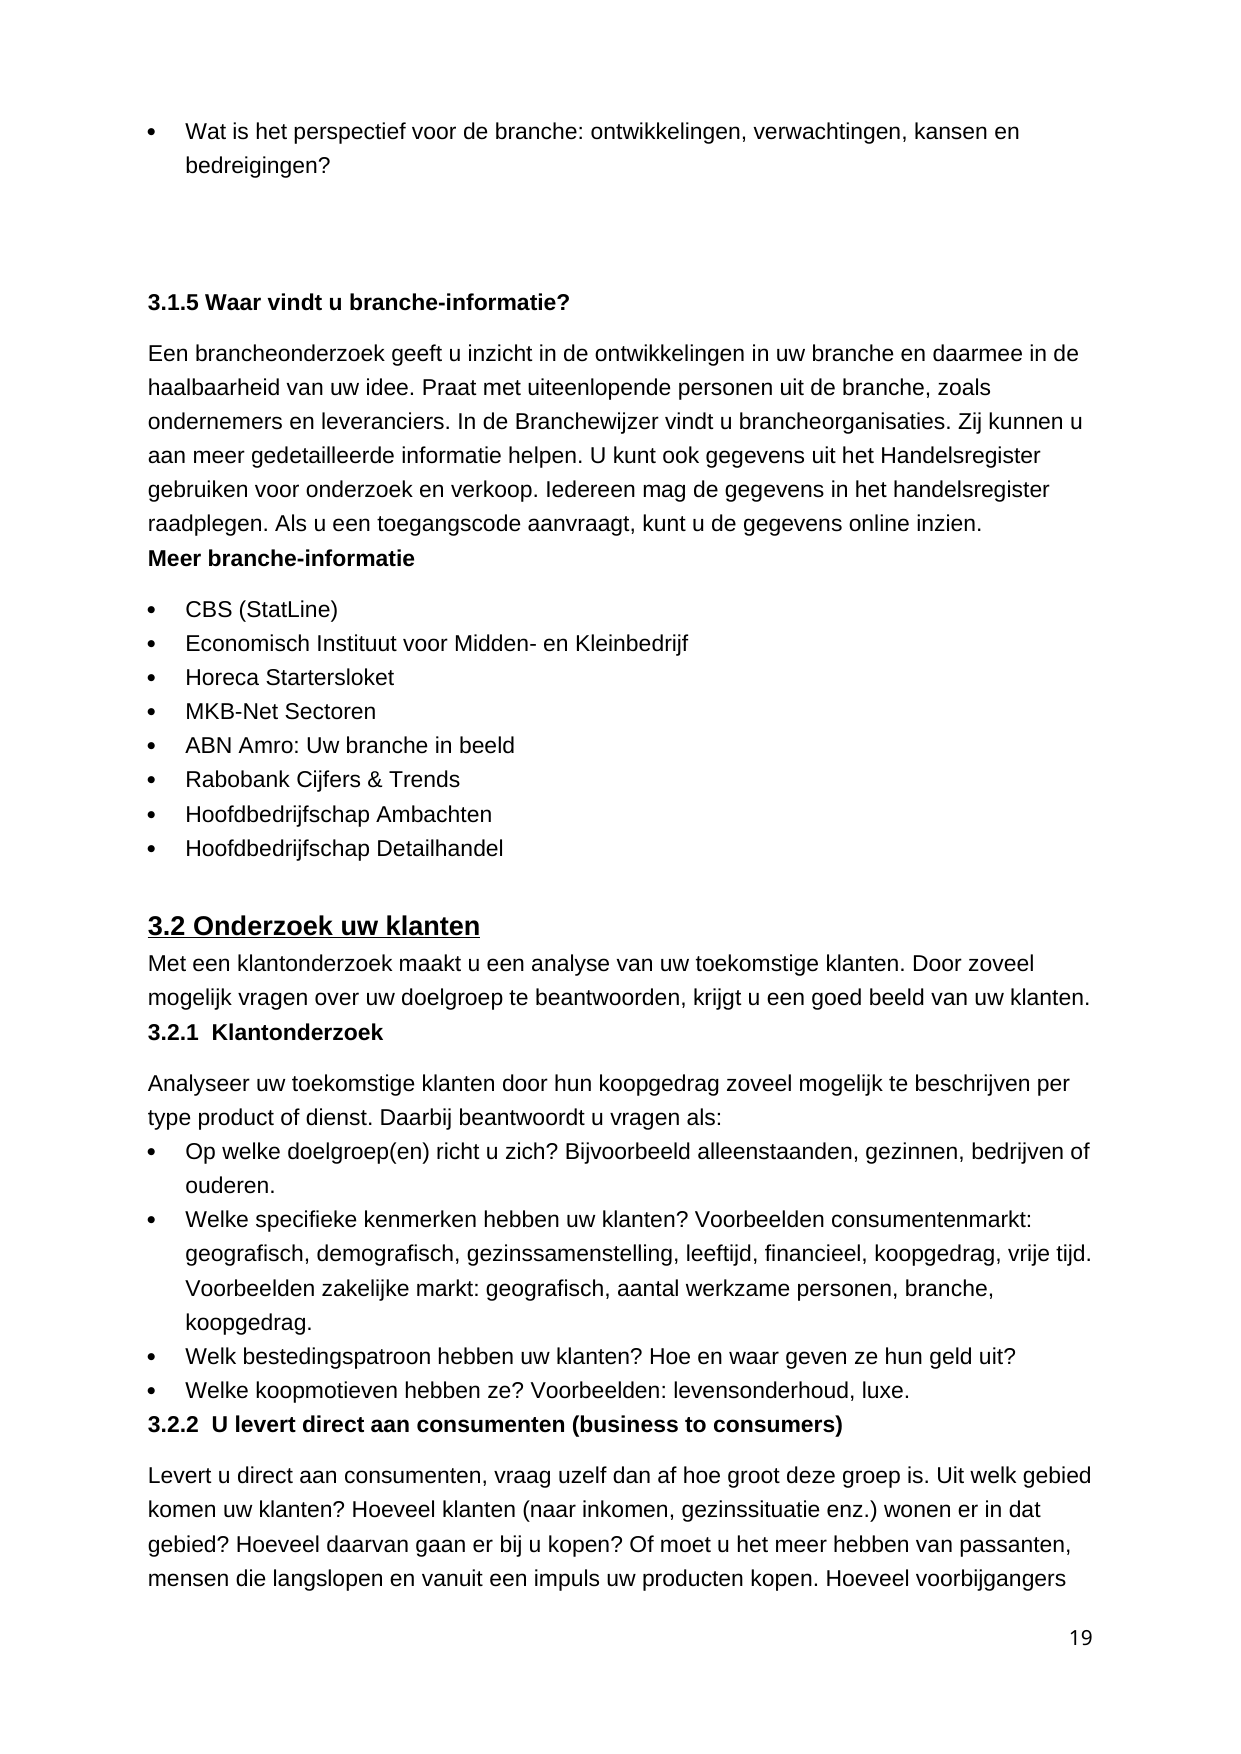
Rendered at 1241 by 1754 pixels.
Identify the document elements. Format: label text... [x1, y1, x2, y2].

list ABN Amro: Uw branche in beeld [148, 732, 1092, 759]
list Welk bestedingspatroon hebben uw klanten? Hoe en waar geven ze hun geld uit? [148, 1343, 1092, 1369]
list CBS (StatLine) [148, 596, 1092, 622]
list Horeca Startersloket [148, 664, 1092, 690]
text 3.2.2 U levert direct aan consumenten (business to consumers) [148, 1411, 1092, 1438]
text Een brancheonderzoek geeft u inzicht in de ontwikkelingen in uw branche en daarmee in de haalbaarheid van uw idee. Praat met uiteenlopende personen uit de branche, zoals ondernemers en leveranciers. In de Branchewijzer vindt u brancheorganisaties. Zij kunnen u aan meer gedetailleerde informatie helpen. U kunt ook gegevens uit het Handelsregister gebruiken voor onderzoek en verkoop. Iedereen mag de gegevens in het handelsregister raadplegen. Als u een toegangscode aanvraagt, kunt u de gegevens online inzien. [148, 339, 1092, 537]
list Wat is het perspectief voor de branche: ontwikkelingen, verwachtingen, kansen en bedreigingen? [148, 118, 1092, 179]
text 3.2.1 Klantonderzoek [148, 1018, 1092, 1045]
list Economisch Instituut voor Midden- en Kleinbedrijf [148, 630, 1092, 656]
subtitle 3.2 Onderzoek uw klanten [148, 909, 1092, 941]
text Meer branche-informatie [148, 544, 1092, 571]
list Welke specifieke kenmerken hebben uw klanten? Voorbeelden consumentenmarkt: geografisch, demografisch, gezinssamenstelling, leeftijd, financieel, koopgedrag, vrije tijd. Voorbeelden zakelijke markt: geografisch, aantal werkzame personen, branche, koopgedrag. [148, 1206, 1092, 1335]
text 3.1.5 Waar vindt u branche-informatie? [148, 288, 1092, 315]
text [148, 1462, 1092, 1591]
list Hoofdbedrijfschap Detailhandel [148, 835, 1092, 861]
list Hoofdbedrijfschap Ambachten [148, 801, 1092, 827]
text Analyseer uw toekomstige klanten door hun koopgedrag zoveel mogelijk te beschrijven per type product of dienst. Daarbij beantwoordt u vragen als: [148, 1069, 1092, 1130]
list Welke koopmotieven hebben ze? Voorbeelden: levensonderhoud, luxe. [148, 1377, 1092, 1403]
list Op welke doelgroep(en) richt u zich? Bijvoorbeeld alleenstaanden, gezinnen, bedrijven of ouderen. [148, 1138, 1092, 1198]
list Rabobank Cijfers & Trends [148, 766, 1092, 793]
list MKB-Net Sectoren [148, 698, 1092, 724]
text Met een klantonderzoek maakt u een analyse van uw toekomstige klanten. Door zoveel mogelijk vragen over uw doelgroep te beantwoorden, krijgt u een goed beeld van uw klanten. [148, 950, 1092, 1011]
